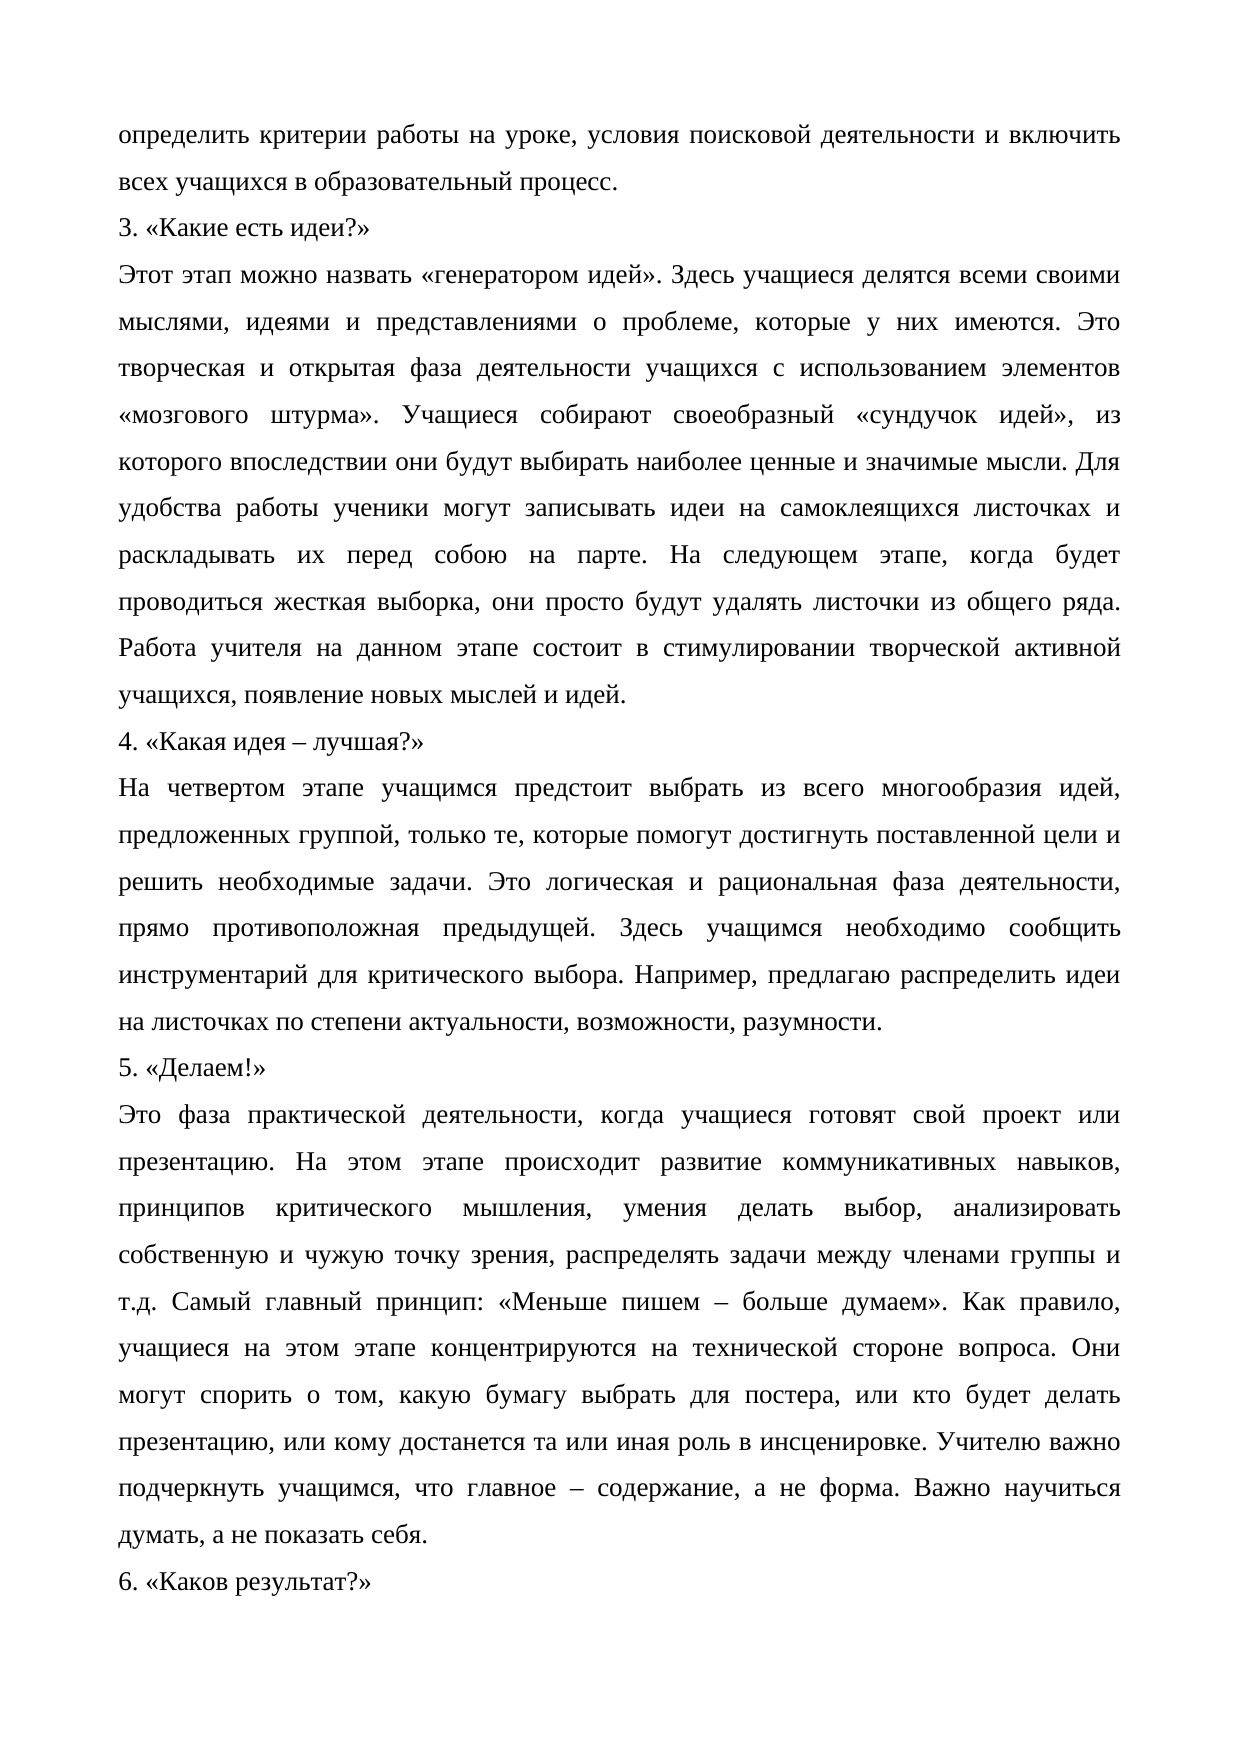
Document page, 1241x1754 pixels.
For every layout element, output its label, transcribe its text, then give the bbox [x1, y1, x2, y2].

text 3. «Какие есть идеи?» [118, 211, 1122, 243]
text Это фаза практической деятельности, когда учащиеся готовят свой проект или презентацию. На этом этапе происходит развитие коммуникативных навыков, принципов критического мышления, умения делать выбор, анализировать собственную и чужую точку зрения, распределять задачи между членами группы и т.д. Самый главный принцип: «Меньше пишем – больше думаем». Как правило, учащиеся на этом этапе концентрируются на технической стороне вопроса. Они могут спорить о том, какую бумагу выбрать для постера, или кто будет делать презентацию, или кому достанется та или иная роль в инсценировке. Учителю важно подчеркнуть учащимся, что главное – содержание, а не форма. Важно научиться думать, а не показать себя. [118, 1098, 1122, 1549]
text 5. «Делаем!» [118, 1051, 1122, 1083]
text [118, 118, 1122, 196]
text 6. «Каков результат?» [118, 1565, 1122, 1596]
text На четвертом этапе учащимся предстоит выбрать из всего многообразия идей, предложенных группой, только те, которые помогут достигнуть поставленной цели и решить необходимые задачи. Это логическая и рациональная фаза деятельности, прямо противоположная предыдущей. Здесь учащимся необходимо сообщить инструментарий для критического выбора. Например, предлагаю распределить идеи на листочках по степени актуальности, возможности, разумности. [118, 771, 1122, 1036]
text Этот этап можно назвать «генератором идей». Здесь учащиеся делятся всеми своими мыслями, идеями и представлениями о проблеме, которые у них имеются. Это творческая и открытая фаза деятельности учащихся с использованием элементов «мозгового штурма». Учащиеся собирают своеобразный «сундучок идей», из которого впоследствии они будут выбирать наиболее ценные и значимые мысли. Для удобства работы ученики могут записывать идеи на самоклеящихся листочках и раскладывать их перед собою на парте. На следующем этапе, когда будет проводиться жесткая выборка, они просто будут удалять листочки из общего ряда. Работа учителя на данном этапе состоит в стимулировании творческой активной учащихся, появление новых мыслей и идей. [118, 258, 1122, 709]
text 4. «Какая идея – лучшая?» [118, 725, 1122, 756]
